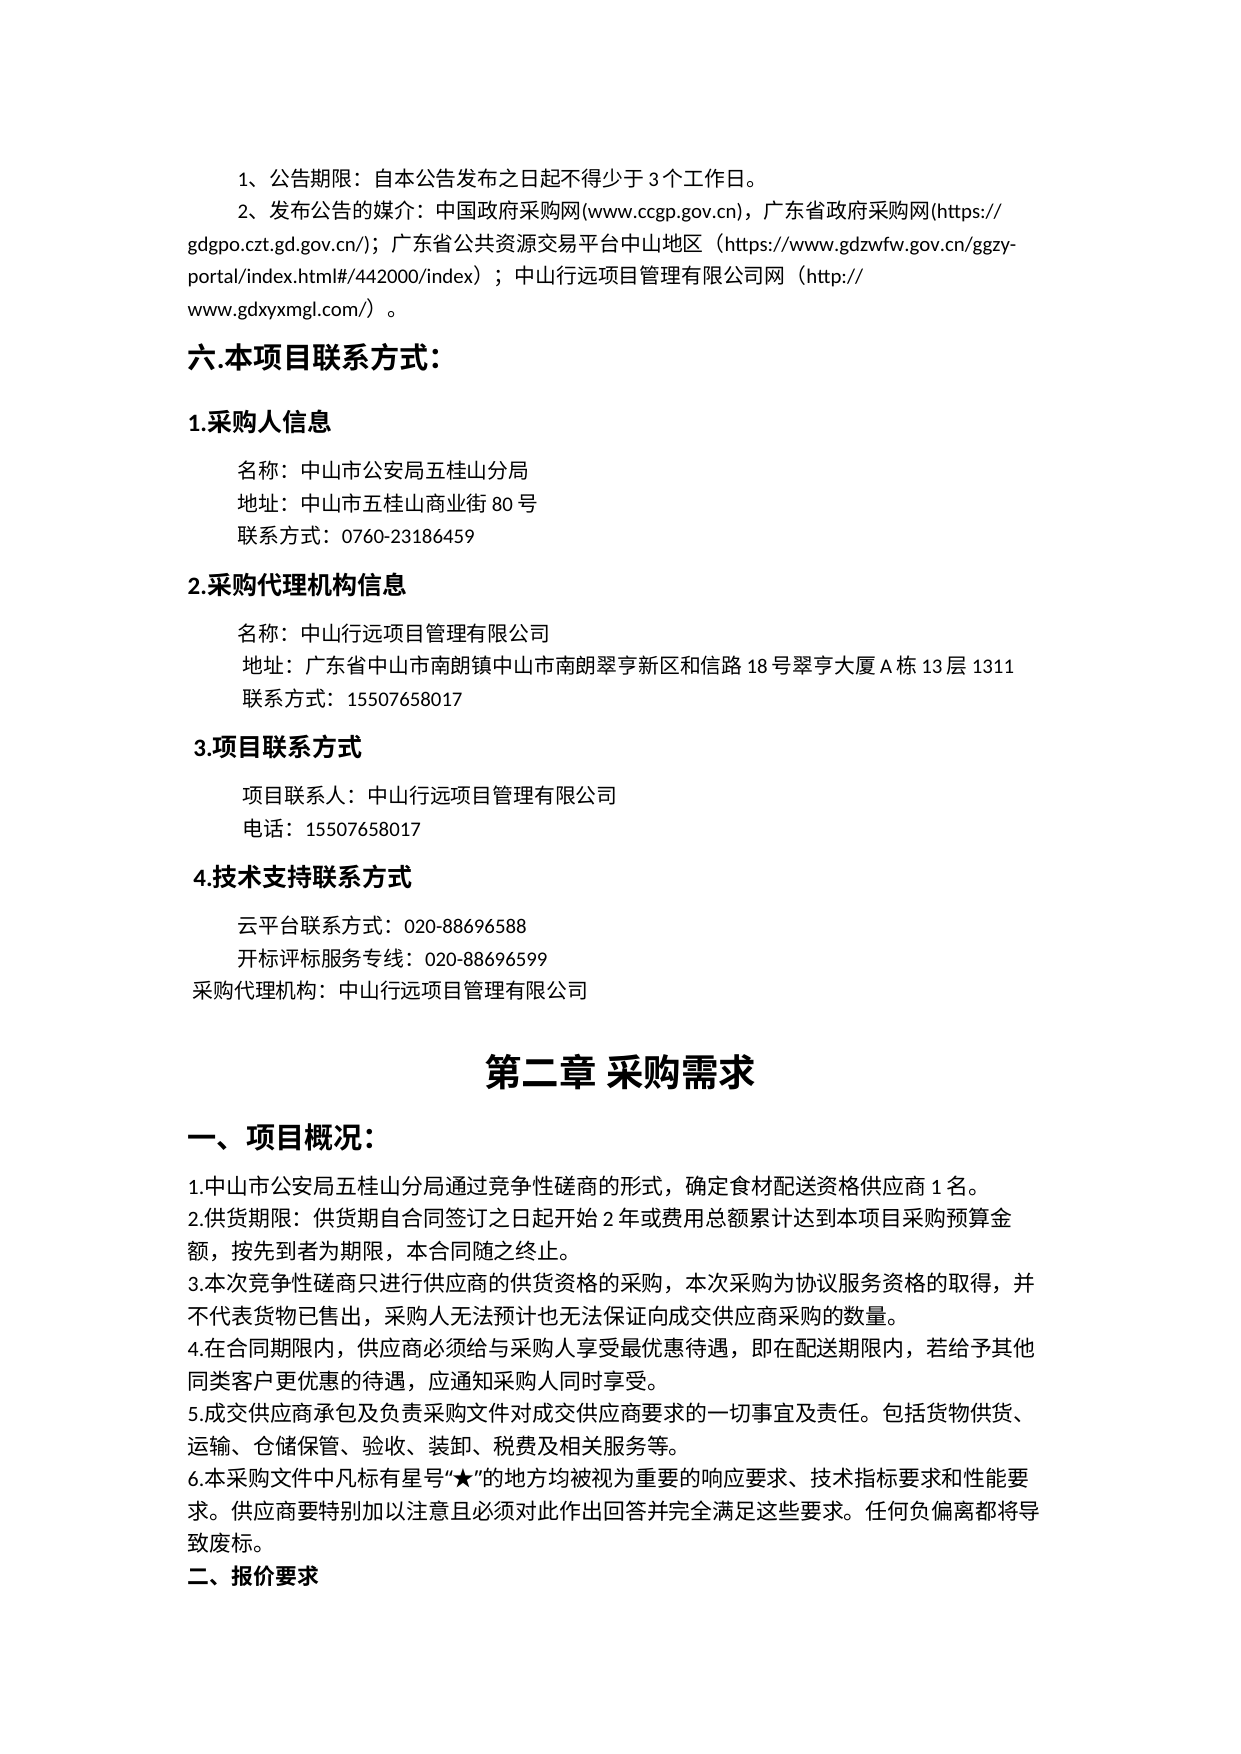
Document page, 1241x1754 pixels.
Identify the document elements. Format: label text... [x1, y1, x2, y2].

text 3.项目联系方式 [187, 714, 1053, 779]
text 采购代理机构：中山行远项目管理有限公司 [187, 974, 1053, 1007]
text 2、发布公告的媒介：中国政府采购网(www.ccgp.gov.cn)，广东省政府采购网(https://gdgpo.czt.gd.gov.cn/)；广东省公共资源交易平台中山地区（https://www.gdzwfw.gov.cn/ggzy-portal/index.html#/442000/index）；中山行远项目管理有限公司网（http://www.gdxyxmgl.com/）。 [187, 194, 1053, 324]
text 联系方式：15507658017 [187, 682, 1053, 714]
text 5.成交供应商承包及负责采购文件对成交供应商要求的一切事宜及责任。包括货物供货、运输、仓储保管、验收、装卸、税费及相关服务等。 [187, 1397, 1053, 1462]
text 名称：中山行远项目管理有限公司 [187, 617, 1053, 649]
text 第二章 采购需求 [187, 1039, 1053, 1104]
text 地址：广东省中山市南朗镇中山市南朗翠亨新区和信路18号翠亨大厦A栋13层1311 [187, 649, 1053, 682]
text 六.本项目联系方式： [187, 324, 1053, 389]
text 1、公告期限：自本公告发布之日起不得少于3个工作日。 [187, 162, 1053, 194]
text 1.采购人信息 [187, 389, 1053, 454]
text 1.中山市公安局五桂山分局通过竞争性磋商的形式，确定食材配送资格供应商1名。 [187, 1169, 1053, 1202]
text 2.供货期限：供货期自合同签订之日起开始2年或费用总额累计达到本项目采购预算金额，按先到者为期限，本合同随之终止。 [187, 1202, 1053, 1267]
text 地址：中山市五桂山商业街80号 [187, 487, 1053, 519]
text 名称：中山市公安局五桂山分局 [187, 454, 1053, 487]
text 项目联系人：中山行远项目管理有限公司 [187, 779, 1053, 812]
text 3.本次竞争性磋商只进行供应商的供货资格的采购，本次采购为协议服务资格的取得，并不代表货物已售出，采购人无法预计也无法保证向成交供应商采购的数量。 [187, 1267, 1053, 1332]
text 4.在合同期限内，供应商必须给与采购人享受最优惠待遇，即在配送期限内，若给予其他同类客户更优惠的待遇，应通知采购人同时享受。 [187, 1332, 1053, 1397]
text 联系方式：0760-23186459 [187, 519, 1053, 552]
text 6.本采购文件中凡标有星号“★”的地方均被视为重要的响应要求、技术指标要求和性能要求。供应商要特别加以注意且必须对此作出回答并完全满足这些要求。任何负偏离都将导致废标。 [187, 1462, 1053, 1559]
text 云平台联系方式：020-88696588 [187, 909, 1053, 942]
text 一、项目概况： [187, 1104, 1053, 1169]
text 二、报价要求 [187, 1559, 1053, 1592]
text 4.技术支持联系方式 [187, 844, 1053, 909]
text 开标评标服务专线：020-88696599 [187, 942, 1053, 974]
text 2.采购代理机构信息 [187, 552, 1053, 617]
text 电话：15507658017 [187, 812, 1053, 844]
